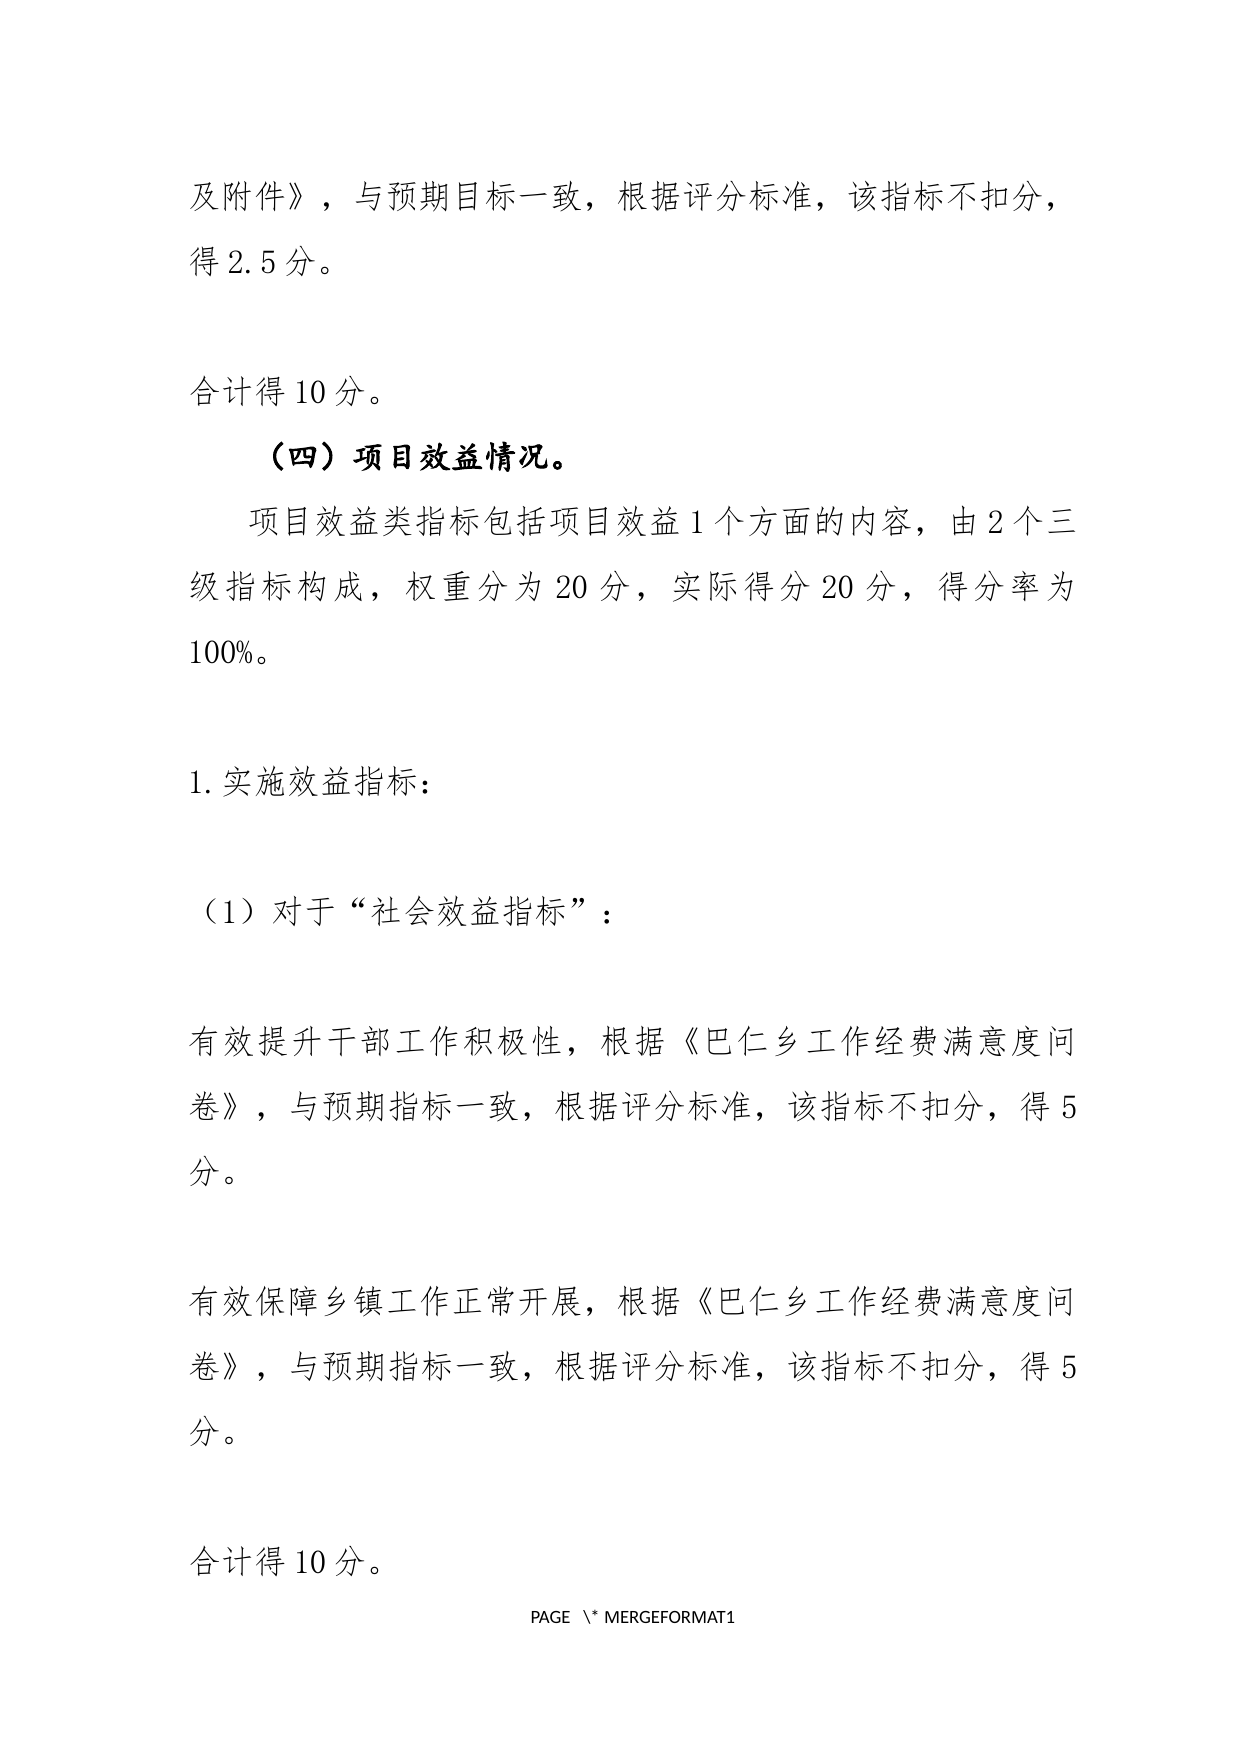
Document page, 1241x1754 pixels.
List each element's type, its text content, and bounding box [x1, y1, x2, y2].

text （四）项目效益情况。 [187, 422, 1078, 487]
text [187, 487, 1078, 1592]
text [187, 162, 1078, 422]
